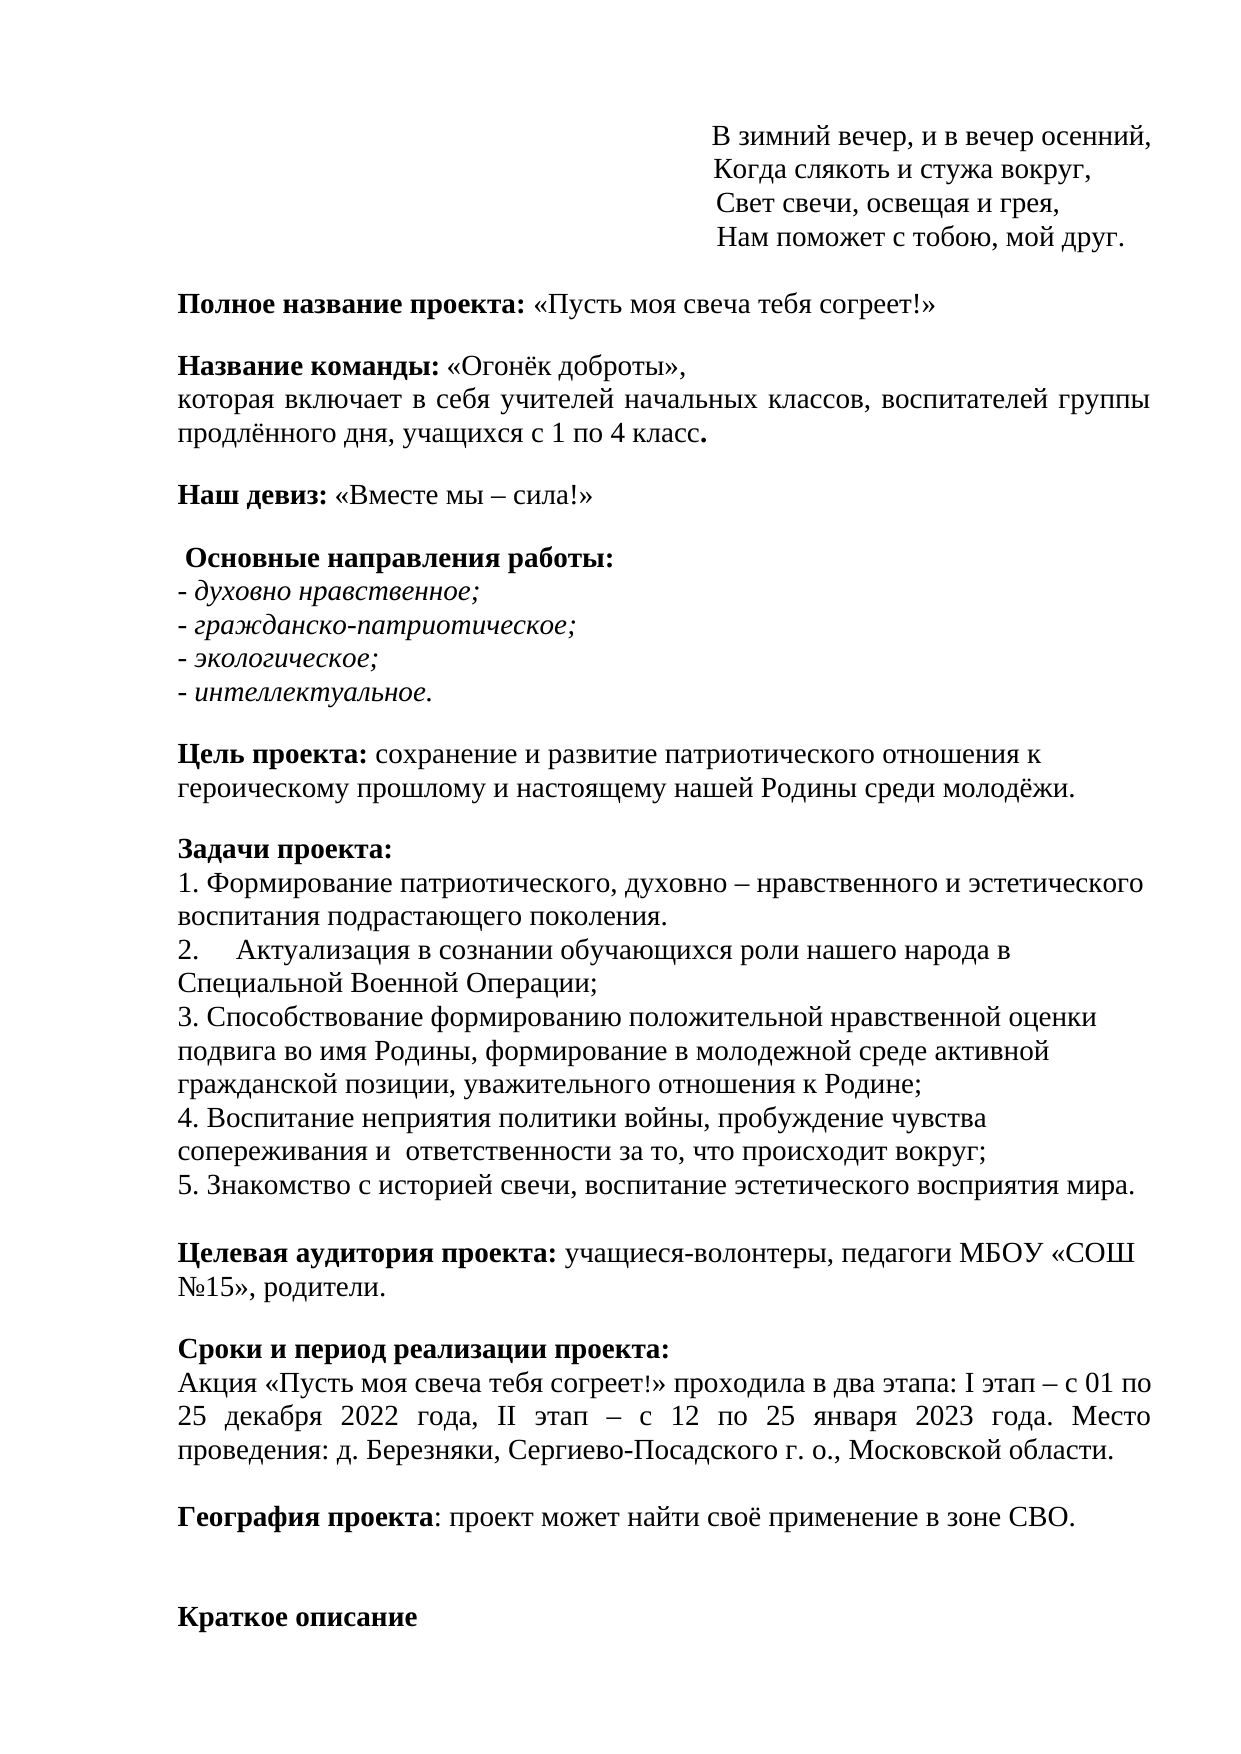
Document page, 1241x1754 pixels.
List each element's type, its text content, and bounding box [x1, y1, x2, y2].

text Задачи проекта: 1. Формирование патриотического, духовно – нравственного и эстетического воспитания подрастающего поколения. [177, 831, 1152, 932]
text Свет свечи, освещая и грея, [121, 185, 1152, 219]
text Сроки и период реализации проекта: [177, 1331, 1152, 1365]
text География проекта: проект может найти своё применение в зоне СВО. [177, 1499, 1152, 1532]
text 5. Знакомство с историей свечи, воспитание эстетического восприятия мира. [221, 1167, 1152, 1200]
text Название команды: «Огонёк доброты», [177, 348, 1152, 382]
text Полное название проекта: «Пусть моя свеча тебя согреет!» [177, 286, 1152, 319]
text Когда слякоть и стужа вокруг, [121, 152, 1152, 185]
text - экологическое; [177, 640, 1152, 674]
text 4. Воспитание неприятия политики войны, пробуждение чувства сопереживания и ответственности за то, что происходит вокруг; [177, 1100, 1152, 1167]
text В зимний вечер, и в вечер осенний, [121, 118, 1152, 152]
text 2. Актуализация в сознании обучающихся роли нашего народа в Специальной Военной Операции; [177, 932, 1152, 999]
text которая включает в себя учителей начальных классов, воспитателей группы продлённого дня, учащихся с 1 по 4 класс. [177, 382, 1152, 449]
text - гражданско-патриотическое; [177, 607, 1152, 640]
text Целевая аудитория проекта: учащиеся-волонтеры, педагоги МБОУ «СОШ №15», родители. [177, 1235, 1152, 1302]
text Нам поможет с тобою, мой друг. [121, 219, 1152, 252]
text - интеллектуальное. [177, 674, 1152, 707]
text - духовно нравственное; [177, 573, 1152, 607]
text Наш девиз: «Вместе мы – сила!» [177, 477, 1152, 511]
text Основные направления работы: [177, 540, 1152, 573]
text Цель проекта: сохранение и развитие патриотического отношения к героическому прошлому и настоящему нашей Родины среди молодёжи. [177, 736, 1152, 803]
text Краткое описание [177, 1599, 1152, 1633]
text Акция «Пусть моя свеча тебя согреет!» проходила в два этапа: I этап – с 01 по 25 декабря 2022 года, II этап – с 12 по 25 января 2023 года. Место проведения: д. Березняки, Сергиево-Посадского г. о., Московской области. [177, 1365, 1152, 1465]
text 3. Способствование формированию положительной нравственной оценки подвига во имя Родины, формирование в молодежной среде активной гражданской позиции, уважительного отношения к Родине; [177, 999, 1152, 1100]
